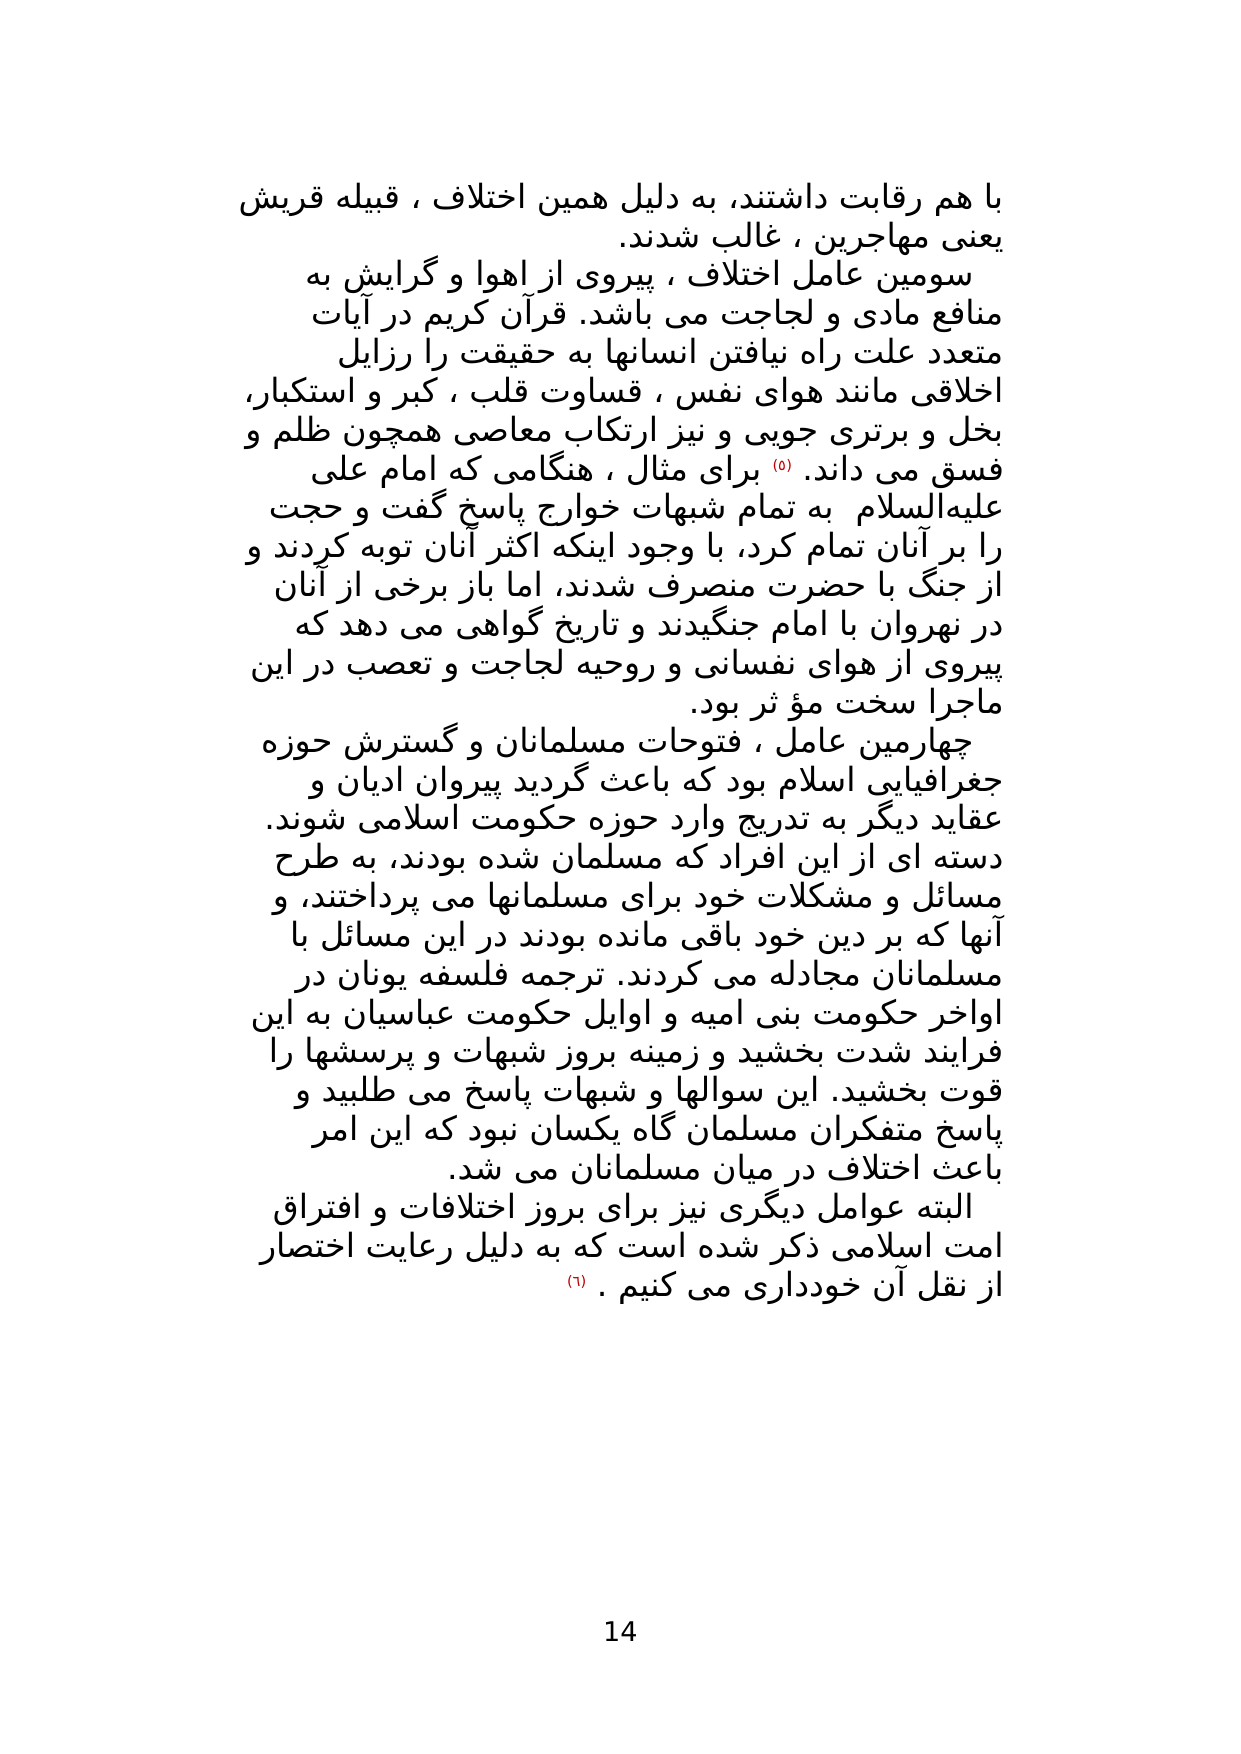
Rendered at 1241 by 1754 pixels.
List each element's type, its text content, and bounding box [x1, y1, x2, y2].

text چهارمين عامل ، فتوحات مسلمانان و گسترش حوزه جغرافيايى اسلام بود كه باعث گرديد پيروان اديان و عقايد ديگر به تدريج وارد حوزه حكومت اسلامى شوند. دسته اى از اين افراد كه مسلمان شده بودند، به طرح مسائل و مشكلات خود براى مسلمانها مى پرداختند، و آنها كه بر دين خود باقى مانده بودند در اين مسائل با مسلمانان مجادله مى كردند. ترجمه فلسفه يونان در اواخر حكومت بنى اميه و اوايل حكومت عباسيان به اين فرايند شدت بخشيد و زمينه بروز شبهات و پرسشها را قوت بخشيد. اين سوالها و شبهات پاسخ مى طلبيد و پاسخ متفكران مسلمان گاه يكسان نبود كه اين امر باعث اختلاف در ميان مسلمانان مى شد. [236, 721, 1004, 1187]
text سومين عامل اختلاف ، پيروى از اهوا و گرايش به منافع مادى و لجاجت مى باشد. قرآن كريم در آيات متعدد علت راه نيافتن انسانها به حقيقت را رزايل اخلاقى مانند هواى نفس ، قساوت قلب ، كبر و استكبار، بخل و برترى جويى و نيز ارتكاب معاصى همچون ظلم و فسق مى داند. (٥) براى مثال ، هنگامى كه امام على عليه‌السلام به تمام شبهات خوارج پاسخ گفت و حجت را بر آنان تمام كرد، با وجود اينكه اكثر آنان توبه كردند و از جنگ با حضرت منصرف شدند، اما باز برخى از آنان در نهروان با امام جنگيدند و تاريخ گواهى مى دهد كه پيروى از هواى نفسانى و روحيه لجاجت و تعصب در اين ماجرا سخت مؤ ثر بود. [236, 255, 1004, 721]
text البته عوامل ديگرى نيز براى بروز اختلافات و افتراق امت اسلامى ذكر شده است كه به دليل رعايت اختصار از نقل آن خوددارى مى كنيم . (٦) [236, 1187, 1004, 1304]
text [236, 177, 1004, 255]
